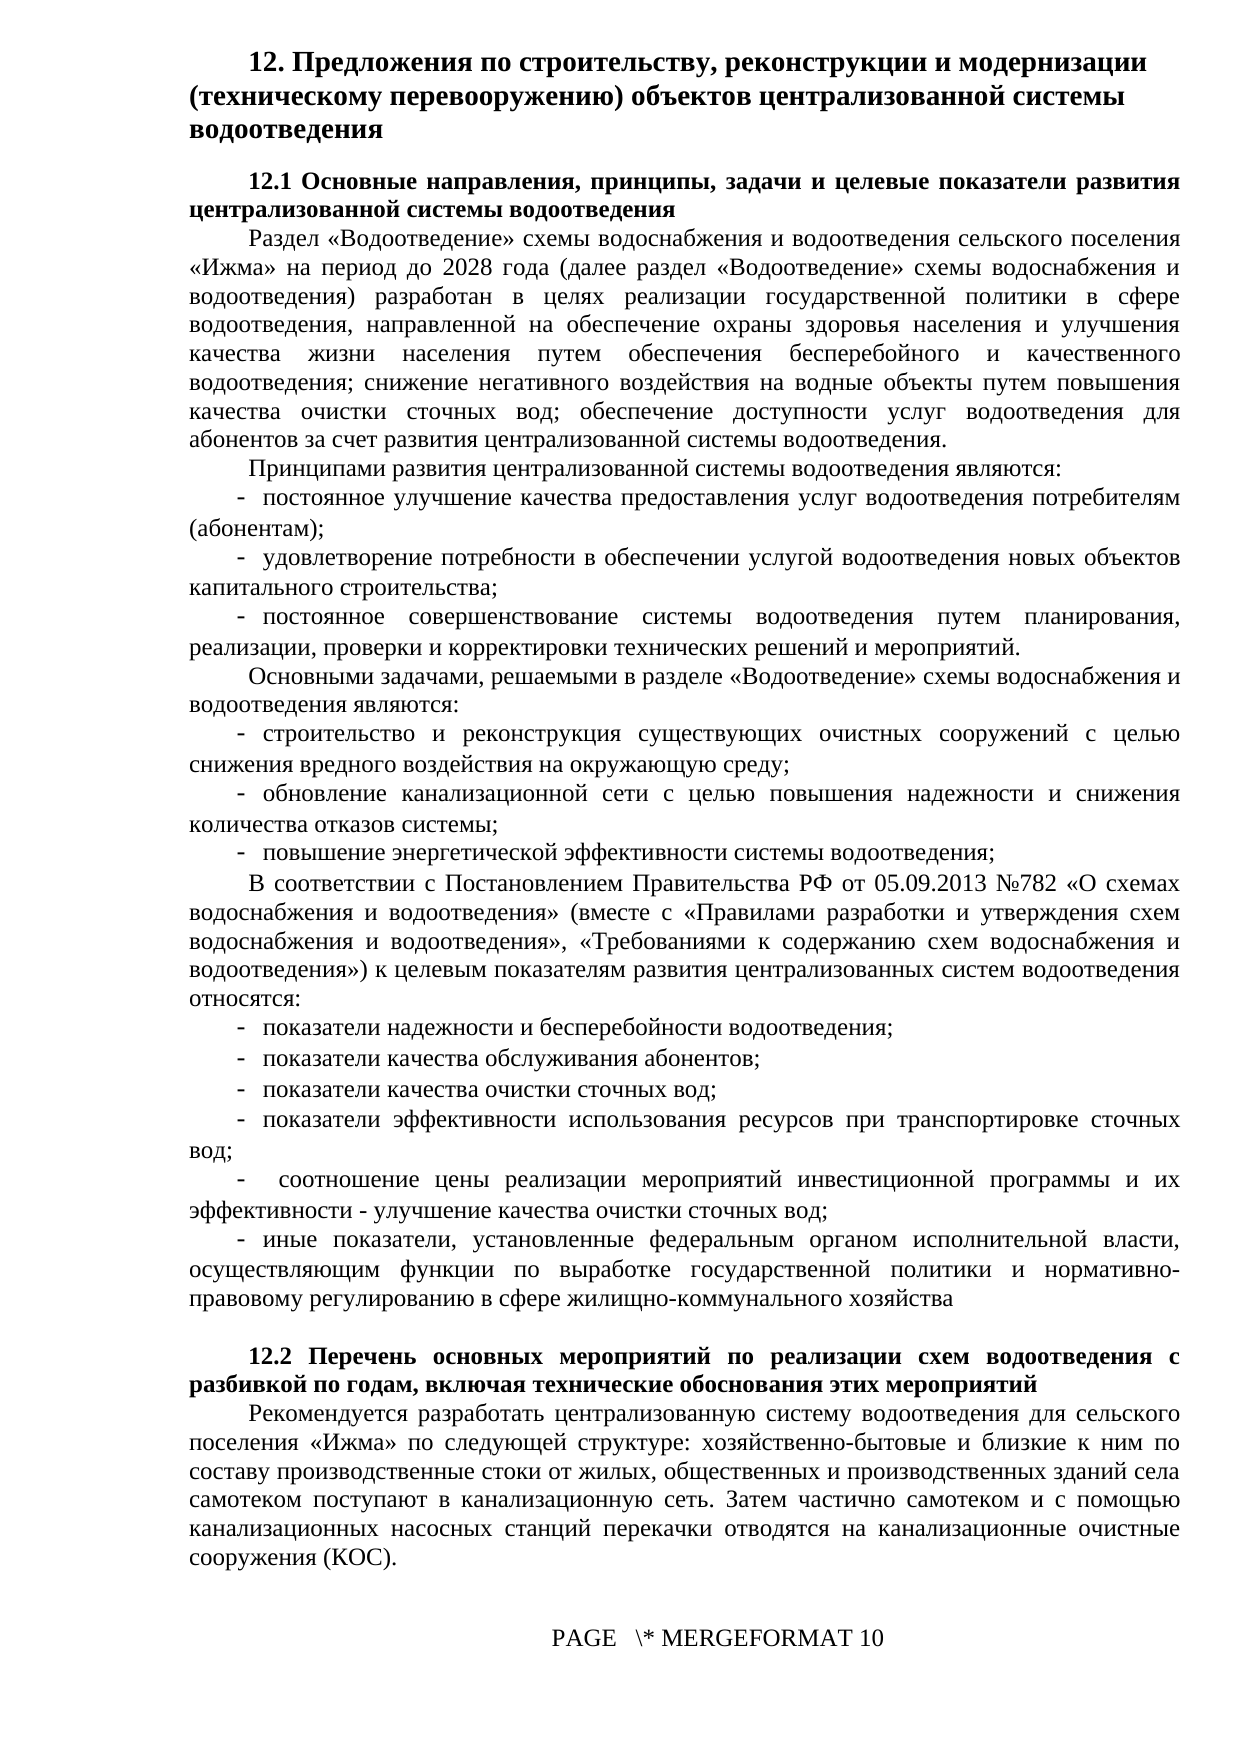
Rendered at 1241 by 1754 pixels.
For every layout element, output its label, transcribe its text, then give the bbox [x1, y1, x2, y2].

list показатели качества обслуживания абонентов; [189, 1043, 1181, 1074]
text Принципами развития централизованной системы водоотведения являются: [189, 453, 1181, 482]
text Рекомендуется разработать централизованную систему водоотведения для сельского поселения «Ижма» по следующей структуре: хозяйственно-бытовые и близкие к ним по составу производственные стоки от жилых, общественных и производственных зданий села самотеком поступают в канализационную сеть. Затем частично самотеком и с помощью канализационных насосных станций перекачки отводятся на канализационные очистные сооружения (КОС). [189, 1398, 1181, 1571]
text В соответствии с Постановлением Правительства РФ от 05.09.2013 №782 «О схемах водоснабжения и водоотведения» (вместе с «Правилами разработки и утверждения схем водоснабжения и водоотведения», «Требованиями к содержанию схем водоснабжения и водоотведения») к целевым показателям развития централизованных систем водоотведения относятся: [189, 868, 1181, 1012]
list строительство и реконструкция существующих очистных сооружений с целью снижения вредного воздействия на окружающую среду; [189, 718, 1181, 778]
text 12.2 Перечень основных мероприятий по реализации схем водоотведения с разбивкой по годам, включая технические обоснования этих мероприятий [189, 1341, 1181, 1398]
text 12. Предложения по строительству, реконструкции и модернизации (техническому перевооружению) объектов централизованной системы водоотведения [189, 44, 1181, 145]
list показатели качества очистки сточных вод; [189, 1074, 1181, 1104]
list показатели надежности и бесперебойности водоотведения; [189, 1012, 1181, 1043]
list показатели эффективности использования ресурсов при транспортировке сточных вод; [189, 1104, 1181, 1164]
list постоянное совершенствование системы водоотведения путем планирования, реализации, проверки и корректировки технических решений и мероприятий. [189, 601, 1181, 661]
list иные показатели, установленные федеральным органом исполнительной власти, осуществляющим функции по выработке государственной политики и нормативно-правовому регулированию в сфере жилищно-коммунального хозяйства [189, 1224, 1181, 1312]
list обновление канализационной сети с целью повышения надежности и снижения количества отказов системы; [189, 778, 1181, 837]
list соотношение цены реализации мероприятий инвестиционной программы и их эффективности - улучшение качества очистки сточных вод; [189, 1164, 1181, 1224]
text Раздел «Водоотведение» схемы водоснабжения и водоотведения сельского поселения «Ижма» на период до 2028 года (далее раздел «Водоотведение» схемы водоснабжения и водоотведения) разработан в целях реализации государственной политики в сфере водоотведения, направленной на обеспечение охраны здоровья населения и улучшения качества жизни населения путем обеспечения бесперебойного и качественного водоотведения; снижение негативного воздействия на водные объекты путем повышения качества очистки сточных вод; обеспечение доступности услуг водоотведения для абонентов за счет развития централизованной системы водоотведения. [189, 223, 1181, 453]
list постоянное улучшение качества предоставления услуг водоотведения потребителям (абонентам); [189, 482, 1181, 542]
text Основными задачами, решаемыми в разделе «Водоотведение» схемы водоснабжения и водоотведения являются: [189, 661, 1181, 718]
text 12.1 Основные направления, принципы, задачи и целевые показатели развития централизованной системы водоотведения [189, 166, 1181, 223]
list удовлетворение потребности в обеспечении услугой водоотведения новых объектов капитального строительства; [189, 542, 1181, 601]
list повышение энергетической эффективности системы водоотведения; [189, 837, 1181, 868]
